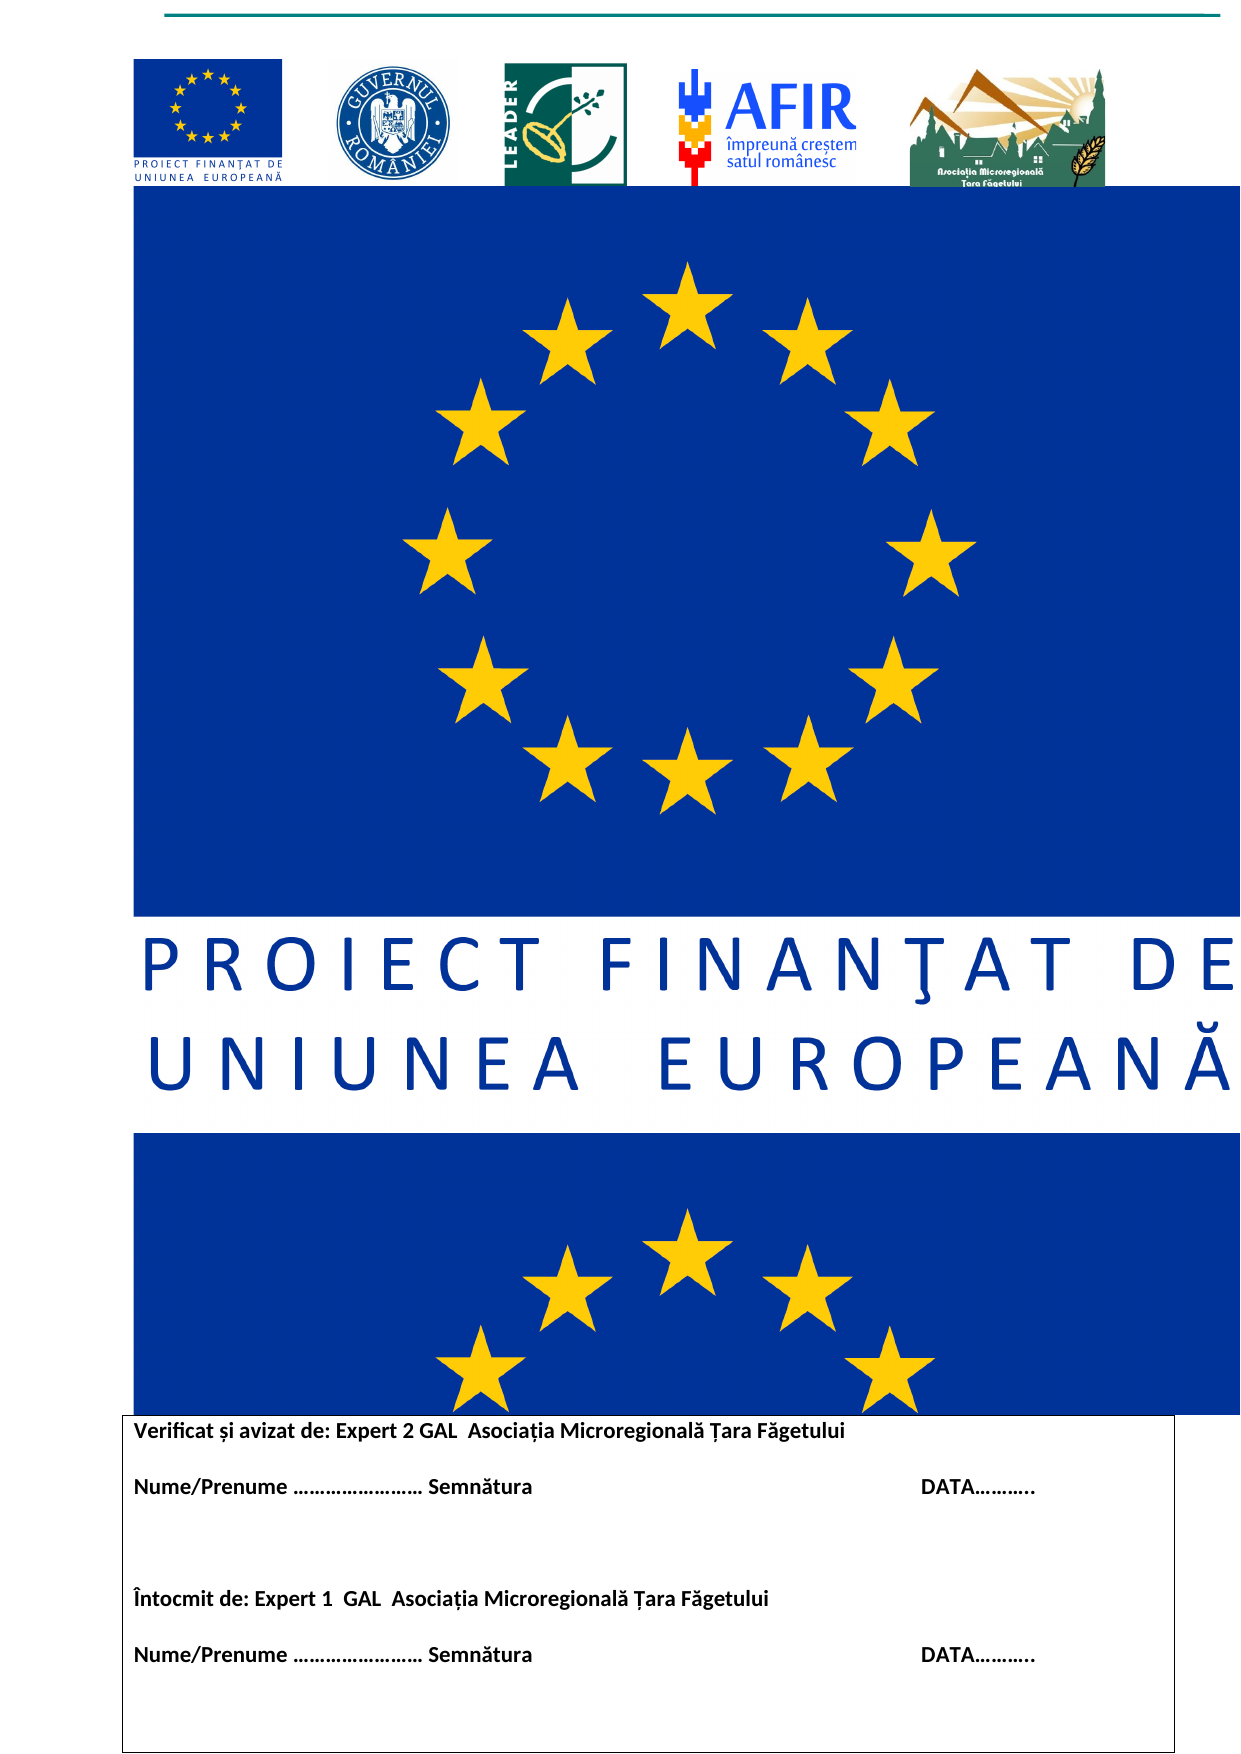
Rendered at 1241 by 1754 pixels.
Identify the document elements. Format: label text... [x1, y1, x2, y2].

picture [908, 69, 1105, 185]
picture [133, 58, 1241, 1415]
table_header Verificat şi avizat de: Expert 2 GAL Asociația Microregională Țara Făgetului Nume/Prenume …………………… Semnătura DATA……….. Întocmit de: Expert 1 GAL Asociația Microregională Țara Făgetului Nume/Prenume …………………… Semnătura DATA……….. [123, 1416, 1174, 1752]
